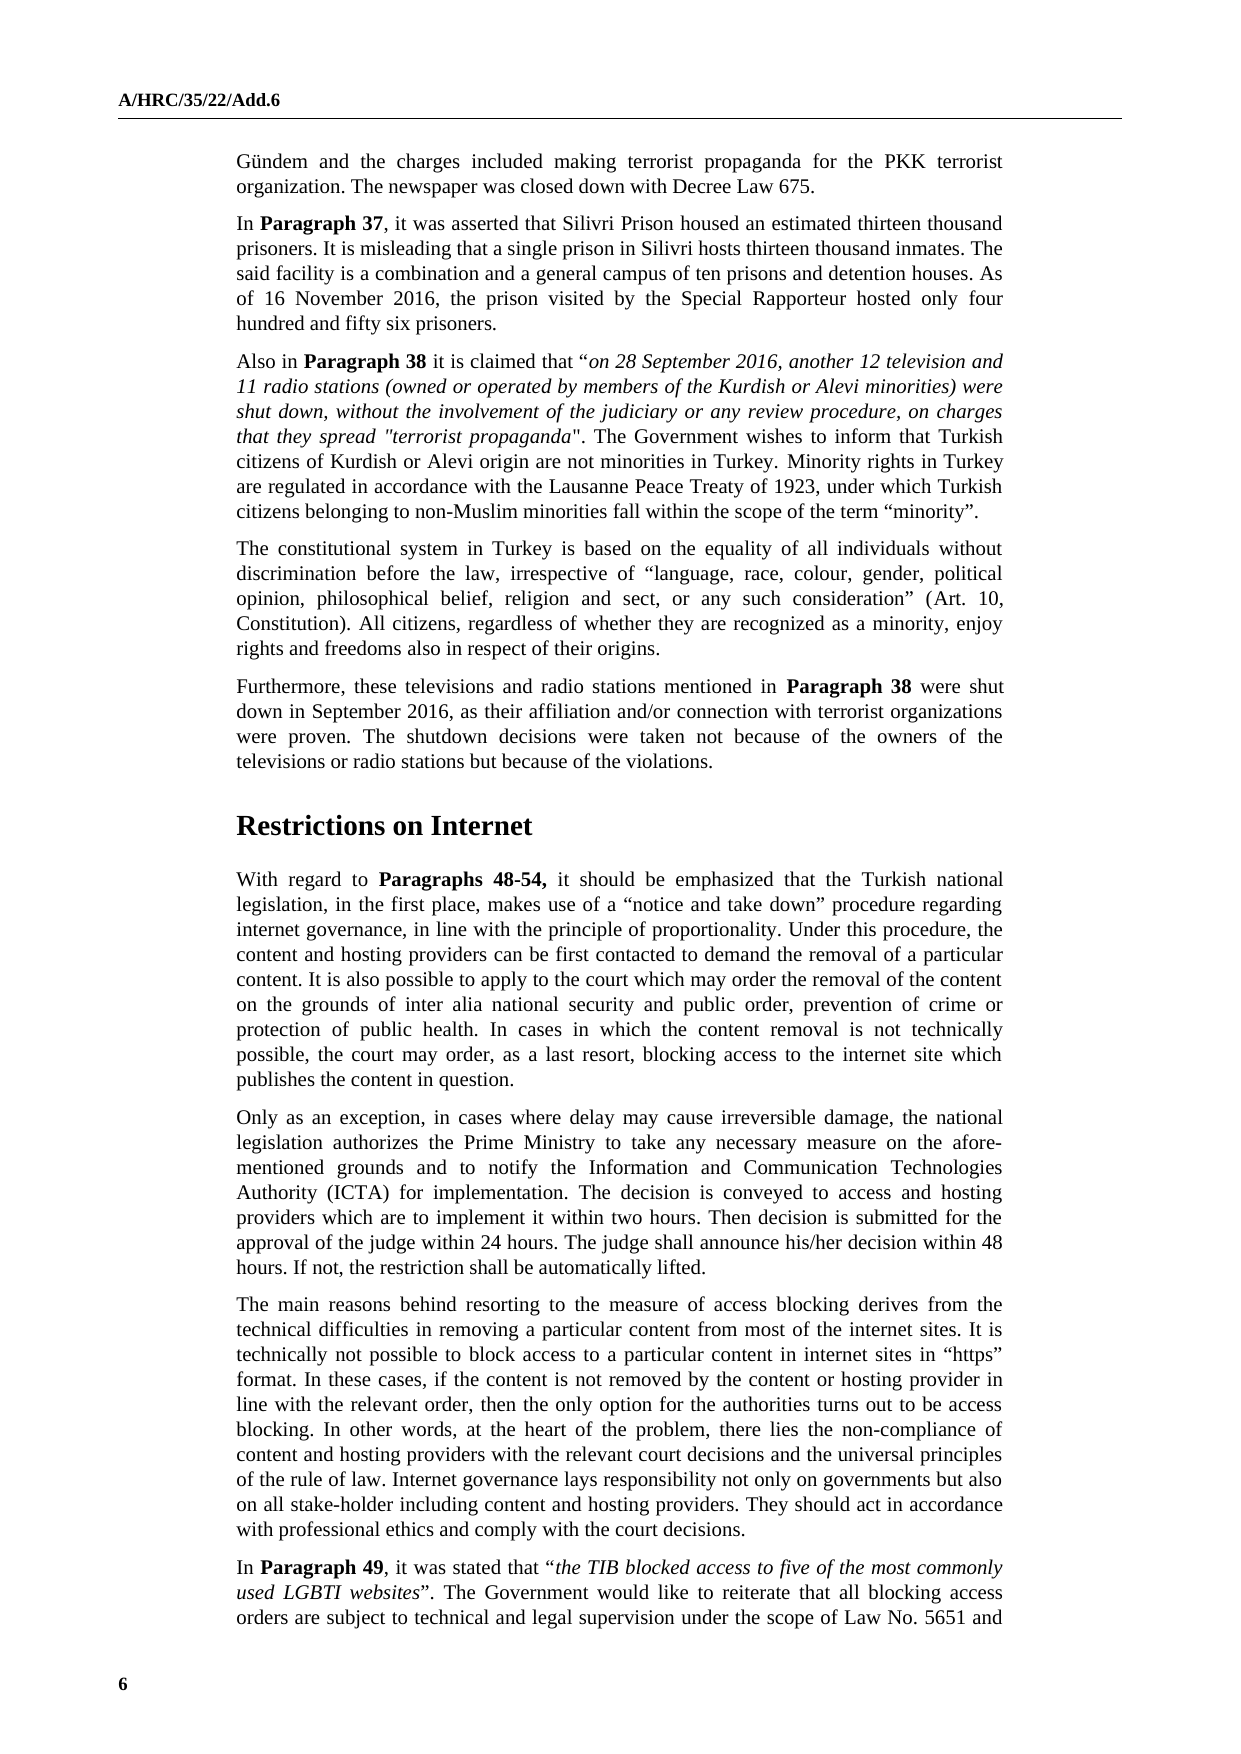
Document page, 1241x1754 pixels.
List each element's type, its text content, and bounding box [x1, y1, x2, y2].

text The main reasons behind resorting to the measure of access blocking derives from the technical difficulties in removing a particular content from most of the internet sites. It is technically not possible to block access to a particular content in internet sites in “https” format. In these cases, if the content is not removed by the content or hosting provider in line with the relevant order, then the only option for the authorities turns out to be access blocking. In other words, at the heart of the problem, there lies the non-compliance of content and hosting providers with the relevant court decisions and the universal principles of the rule of law. Internet governance lays responsibility not only on governments but also on all stake-holder including content and hosting providers. They should act in accordance with professional ethics and comply with the court decisions. [236, 1291, 1004, 1541]
text The constitutional system in Turkey is based on the equality of all individuals without discrimination before the law, irrespective of “language, race, colour, gender, political opinion, philosophical belief, religion and sect, or any such consideration” (Art. 10, Constitution). All citizens, regardless of whether they are recognized as a minority, enjoy rights and freedoms also in respect of their origins. [236, 535, 1004, 660]
text Furthermore, these televisions and radio stations mentioned in Paragraph 38 were shut down in September 2016, as their affiliation and/or connection with terrorist organizations were proven. The shutdown decisions were taken not because of the owners of the televisions or radio stations but because of the violations. [236, 673, 1004, 773]
text In Paragraph 37, it was asserted that Silivri Prison housed an estimated thirteen thousand prisoners. It is misleading that a single prison in Silivri hosts thirteen thousand inmates. The said facility is a combination and a general campus of ten prisons and detention houses. As of 16 November 2016, the prison visited by the Special Rapporteur hosted only four hundred and fifty six prisoners. [236, 210, 1004, 335]
text Restrictions on Internet [118, 810, 1004, 841]
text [236, 148, 1004, 198]
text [236, 1554, 1004, 1629]
text Only as an exception, in cases where delay may cause irreversible damage, the national legislation authorizes the Prime Ministry to take any necessary measure on the afore-mentioned grounds and to notify the Information and Communication Technologies Authority (ICTA) for implementation. The decision is conveyed to access and hosting providers which are to implement it within two hours. Then decision is submitted for the approval of the judge within 24 hours. The judge shall announce his/her decision within 48 hours. If not, the restriction shall be automatically lifted. [236, 1104, 1004, 1279]
text Also in Paragraph 38 it is claimed that “on 28 September 2016, another 12 television and 11 radio stations (owned or operated by members of the Kurdish or Alevi minorities) were shut down, without the involvement of the judiciary or any review procedure, on charges that they spread "terrorist propaganda". The Government wishes to inform that Turkish citizens of Kurdish or Alevi origin are not minorities in Turkey. Minority rights in Turkey are regulated in accordance with the Lausanne Peace Treaty of 1923, under which Turkish citizens belonging to non-Muslim minorities fall within the scope of the term “minority”. [236, 348, 1004, 523]
text With regard to Paragraphs 48-54, it should be emphasized that the Turkish national legislation, in the first place, makes use of a “notice and take down” procedure regarding internet governance, in line with the principle of proportionality. Under this procedure, the content and hosting providers can be first contacted to demand the removal of a particular content. It is also possible to apply to the court which may order the removal of the content on the grounds of inter alia national security and public order, prevention of crime or protection of public health. In cases in which the content removal is not technically possible, the court may order, as a last resort, blocking access to the internet site which publishes the content in question. [236, 866, 1004, 1091]
